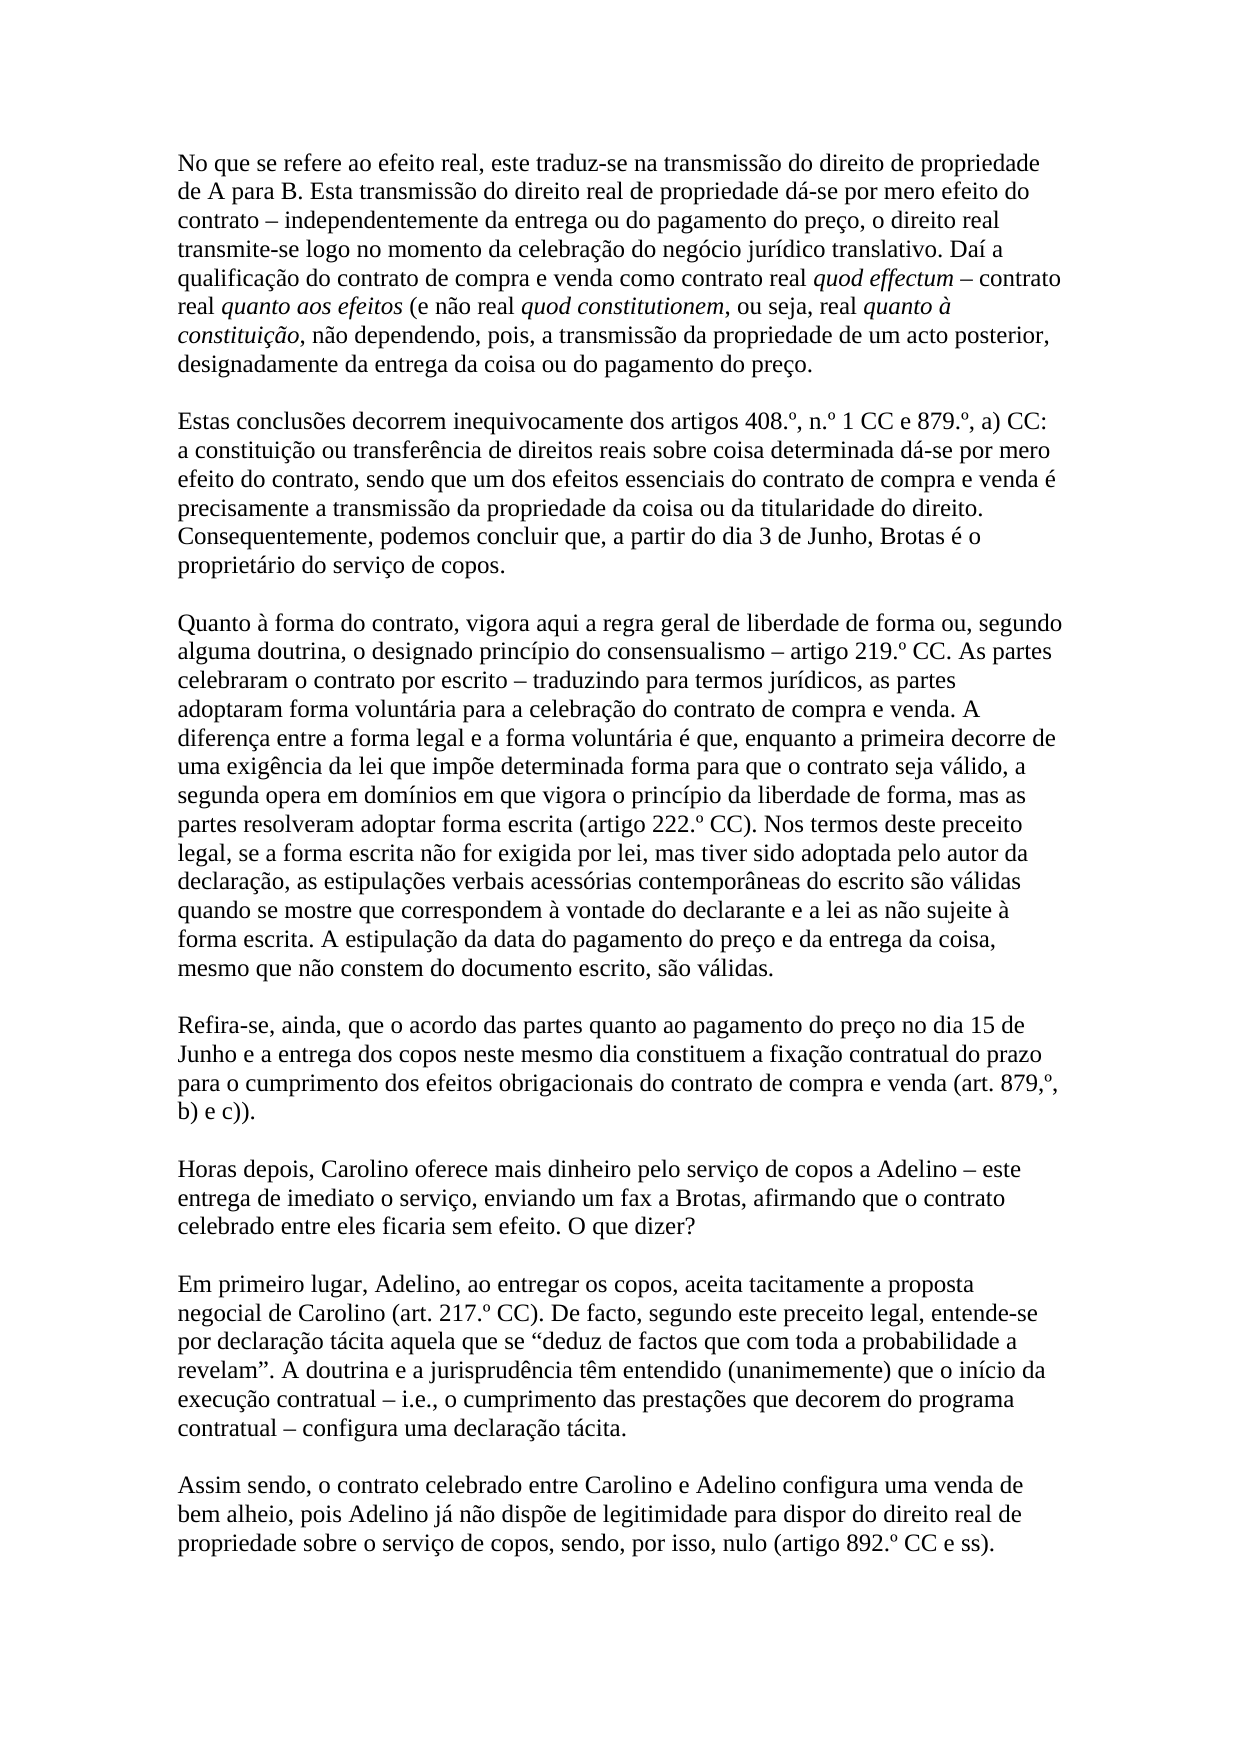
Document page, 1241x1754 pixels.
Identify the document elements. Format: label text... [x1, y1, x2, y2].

text No que se refere ao efeito real, este traduz-se na transmissão do direito de propriedade de A para B. Esta transmissão do direito real de propriedade dá-se por mero efeito do contrato – independentemente da entrega ou do pagamento do preço, o direito real transmite-se logo no momento da celebração do negócio jurídico translativo. Daí a qualificação do contrato de compra e venda como contrato real quod effectum – contrato real quanto aos efeitos (e não real quod constitutionem, ou seja, real quanto à constituição, não dependendo, pois, a transmissão da propriedade de um acto posterior, designadamente da entrega da coisa ou do pagamento do preço. [177, 148, 1063, 378]
text Refira-se, ainda, que o acordo das partes quanto ao pagamento do preço no dia 15 de Junho e a entrega dos copos neste mesmo dia constituem a fixação contratual do prazo para o cumprimento dos efeitos obrigacionais do contrato de compra e venda (art. 879,º, b) e c)). [177, 1010, 1063, 1125]
text Em primeiro lugar, Adelino, ao entregar os copos, aceita tacitamente a proposta negocial de Carolino (art. 217.º CC). De facto, segundo este preceito legal, entende-se por declaração tácita aquela que se “deduz de factos que com toda a probabilidade a revelam”. A doutrina e a jurisprudência têm entendido (unanimemente) que o início da execução contratual – i.e., o cumprimento das prestações que decorem do programa contratual – configura uma declaração tácita. [177, 1269, 1063, 1441]
text Assim sendo, o contrato celebrado entre Carolino e Adelino configura uma venda de bem alheio, pois Adelino já não dispõe de legitimidade para dispor do direito real de propriedade sobre o serviço de copos, sendo, por isso, nulo (artigo 892.º CC e ss). [177, 1470, 1063, 1556]
text Horas depois, Carolino oferece mais dinheiro pelo serviço de copos a Adelino – este entrega de imediato o serviço, enviando um fax a Brotas, afirmando que o contrato celebrado entre eles ficaria sem efeito. O que dizer? [177, 1154, 1063, 1240]
text Estas conclusões decorrem inequivocamente dos artigos 408.º, n.º 1 CC e 879.º, a) CC: a constituição ou transferência de direitos reais sobre coisa determinada dá-se por mero efeito do contrato, sendo que um dos efeitos essenciais do contrato de compra e venda é precisamente a transmissão da propriedade da coisa ou da titularidade do direito. Consequentemente, podemos concluir que, a partir do dia 3 de Junho, Brotas é o proprietário do serviço de copos. [177, 406, 1063, 579]
text Quanto à forma do contrato, vigora aqui a regra geral de liberdade de forma ou, segundo alguma doutrina, o designado princípio do consensualismo – artigo 219.º CC. As partes celebraram o contrato por escrito – traduzindo para termos jurídicos, as partes adoptaram forma voluntária para a celebração do contrato de compra e venda. A diferença entre a forma legal e a forma voluntária é que, enquanto a primeira decorre de uma exigência da lei que impõe determinada forma para que o contrato seja válido, a segunda opera em domínios em que vigora o princípio da liberdade de forma, mas as partes resolveram adoptar forma escrita (artigo 222.º CC). Nos termos deste preceito legal, se a forma escrita não for exigida por lei, mas tiver sido adoptada pelo autor da declaração, as estipulações verbais acessórias contemporâneas do escrito são válidas quando se mostre que correspondem à vontade do declarante e a lei as não sujeite à forma escrita. A estipulação da data do pagamento do preço e da entrega da coisa, mesmo que não constem do documento escrito, são válidas. [177, 608, 1063, 981]
